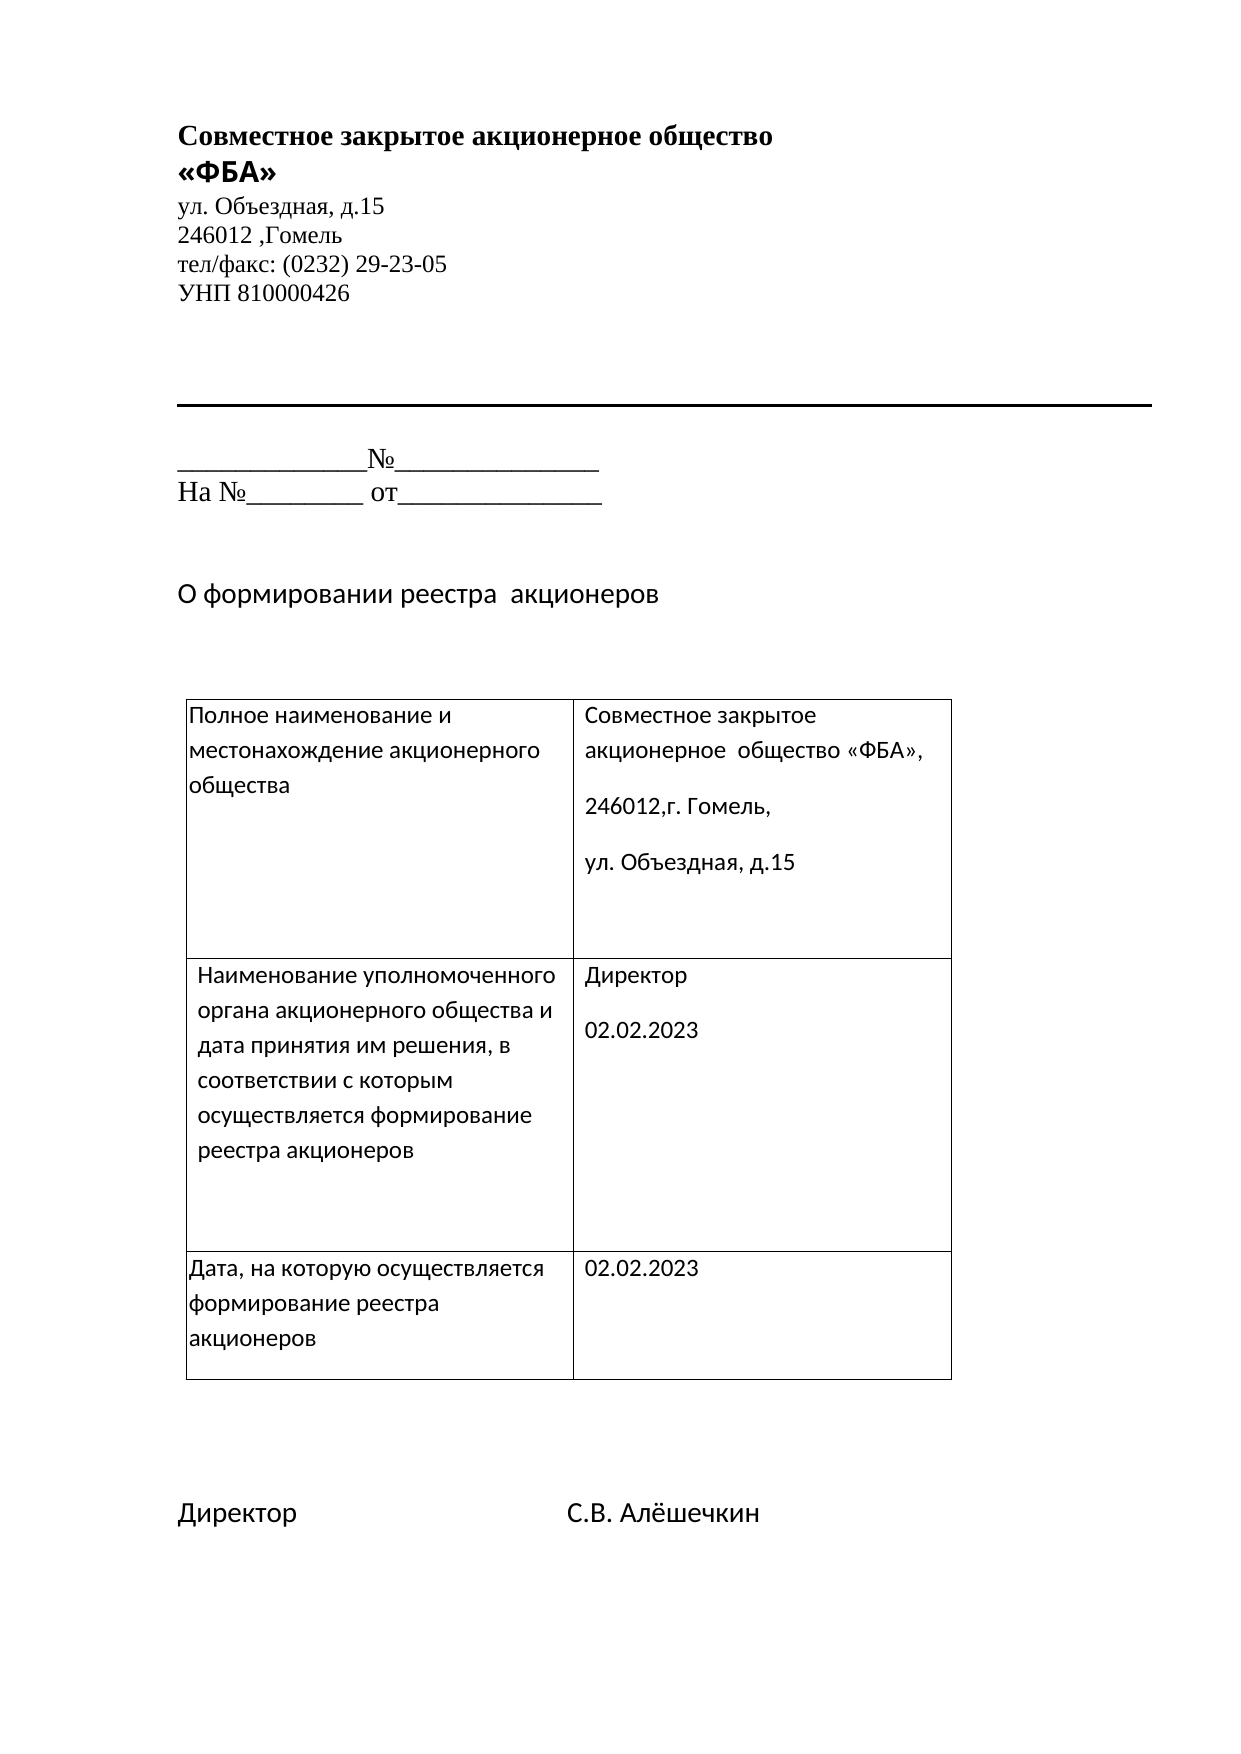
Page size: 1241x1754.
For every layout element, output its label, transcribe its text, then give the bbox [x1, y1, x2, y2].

text УНП 810000426 [177, 278, 1152, 306]
text тел/факс: (0232) 29-23-05 [177, 249, 1152, 278]
table_cell Директор 02.02.2023 [574, 959, 951, 1251]
text ул. Объездная, д.15 [177, 191, 1152, 220]
text Директор С.В. Алёшечкин [177, 1494, 1152, 1530]
table_header Полное наименование и местонахождение акционерного общества [187, 700, 573, 958]
text 246012 ,Гомель [177, 220, 1152, 249]
table_header Совместное закрытое акционерное общество «ФБА», 246012,г. Гомель, ул. Объездная, д.15 [574, 700, 951, 958]
table_cell 02.02.2023 [574, 1252, 951, 1378]
text О формировании реестра акционеров [177, 575, 1152, 611]
text _____________№______________ [177, 441, 1152, 474]
text «ФБА» [177, 152, 1152, 191]
table_cell Дата, на которую осуществляется формирование реестра акционеров [187, 1252, 573, 1378]
text Совместное закрытое акционерное общество [177, 118, 1152, 152]
table_cell Наименование уполномоченного органа акционерного общества и дата принятия им решения, в соответствии с которым осуществляется формирование реестра акционеров [187, 959, 573, 1251]
text На №________ от______________ [177, 474, 1152, 508]
